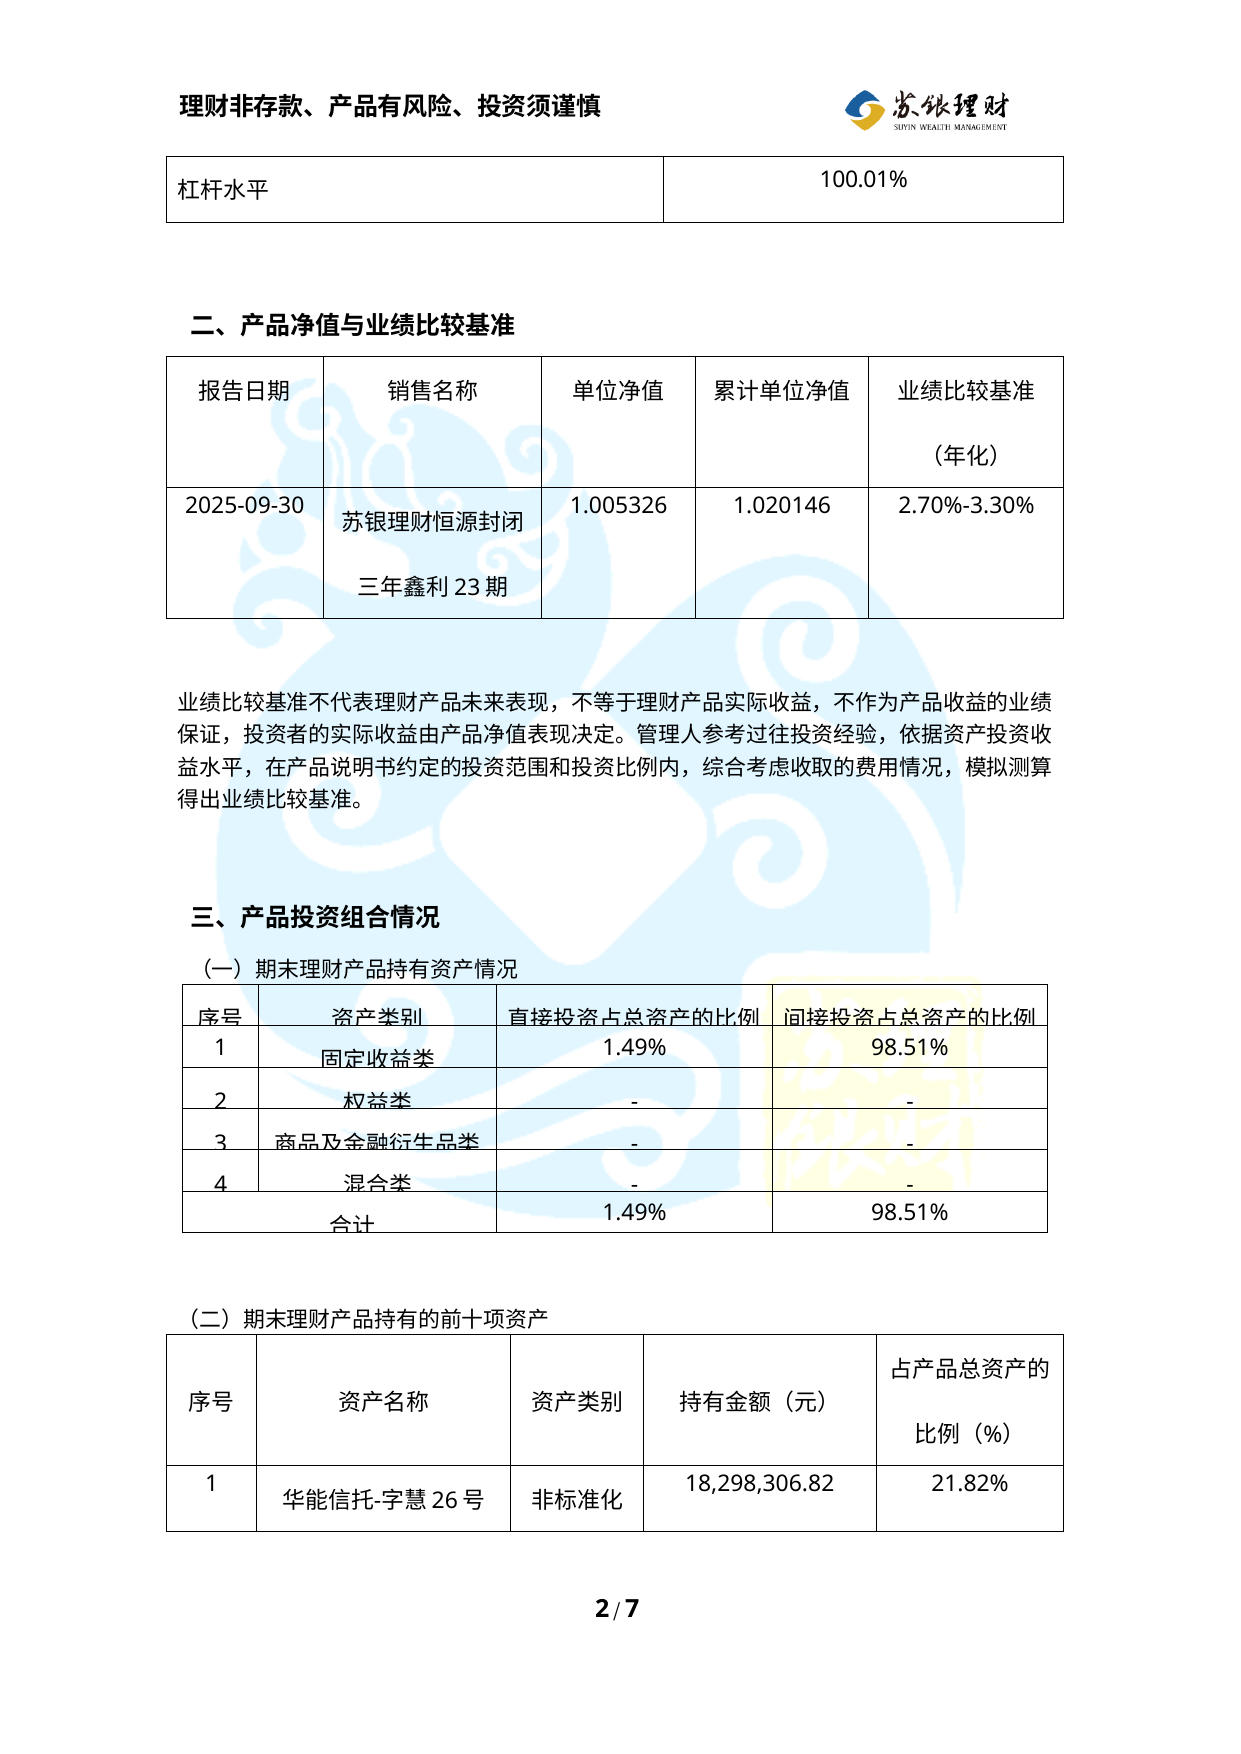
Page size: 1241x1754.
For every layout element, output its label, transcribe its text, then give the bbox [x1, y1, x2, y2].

table_cell 98.51% [773, 1026, 1047, 1067]
table_header 资产名称 [257, 1335, 510, 1465]
table_cell 4 [183, 1150, 258, 1191]
subtitle （一）期末理财产品持有资产情况 [190, 951, 1053, 984]
table_cell 权益类 [259, 1068, 496, 1108]
table_header 直接投资占总资产的比例 [497, 985, 772, 1025]
table_header 持有金额（元） [644, 1335, 876, 1465]
subtitle （二）期末理财产品持有的前十项资产 [177, 1302, 1053, 1334]
subtitle 二、产品净值与业绩比较基准 [190, 291, 1053, 356]
picture [820, 72, 1039, 143]
table_header 序号 [183, 985, 258, 1025]
table_cell - [497, 1150, 772, 1191]
table_cell 商品及金融衍生品类 [259, 1109, 496, 1149]
table_header 业绩比较基准（年化） [869, 357, 1063, 487]
table_cell 非标准化债权类资产 [511, 1466, 643, 1531]
table_header 单位净值 [542, 357, 695, 487]
table_header 销售名称 [324, 357, 541, 487]
table_cell 1.49% [497, 1026, 772, 1067]
table_cell 3 [183, 1109, 258, 1149]
table_cell - [497, 1068, 772, 1108]
table_cell 1 [183, 1026, 258, 1067]
table_header 资产类别 [259, 985, 496, 1025]
table_cell 2 [183, 1068, 258, 1108]
table_cell 18,298,306.82 [644, 1466, 876, 1531]
table_cell 21.82% [877, 1466, 1063, 1531]
table_cell 1.020146 [696, 488, 868, 618]
table_cell 2.70%-3.30% [869, 488, 1063, 618]
subtitle 三、产品投资组合情况 [190, 883, 1053, 948]
table_header 累计单位净值 [696, 357, 868, 487]
table_cell 合计 [183, 1192, 496, 1232]
table_cell 固定收益类 [259, 1026, 496, 1067]
table_cell - [497, 1109, 772, 1149]
text 业绩比较基准不代表理财产品未来表现，不等于理财产品实际收益，不作为产品收益的业绩保证，投资者的实际收益由产品净值表现决定。管理人参考过往投资经验，依据资产投资收益水平，在产品说明书约定的投资范围和投资比例内，综合考虑收取的费用情况，模拟测算得出业绩比较基准。 [177, 684, 1053, 814]
table_cell - [773, 1109, 1047, 1149]
table_cell 1 [167, 1466, 256, 1531]
table_header 序号 [167, 1335, 256, 1465]
table_cell 100.01% [664, 157, 1063, 222]
table_cell 98.51% [773, 1192, 1047, 1232]
table_cell 1.005326 [542, 488, 695, 618]
table_cell - [773, 1068, 1047, 1108]
table_header 资产类别 [511, 1335, 643, 1465]
table_header 占产品总资产的比例（%） [877, 1335, 1063, 1465]
table_cell 2025-09-30 [167, 488, 323, 618]
table_cell 苏银理财恒源封闭三年鑫利23期 [324, 488, 541, 618]
table_cell - [773, 1150, 1047, 1191]
table_cell 华能信托-字慧26号（抖音放心借） [257, 1466, 510, 1531]
table_cell 杠杆水平 [167, 157, 663, 222]
table_cell 1.49% [497, 1192, 772, 1232]
table_header 报告日期 [167, 357, 323, 487]
table_header 间接投资占总资产的比例 [773, 985, 1047, 1025]
table_cell 混合类 [259, 1150, 496, 1191]
